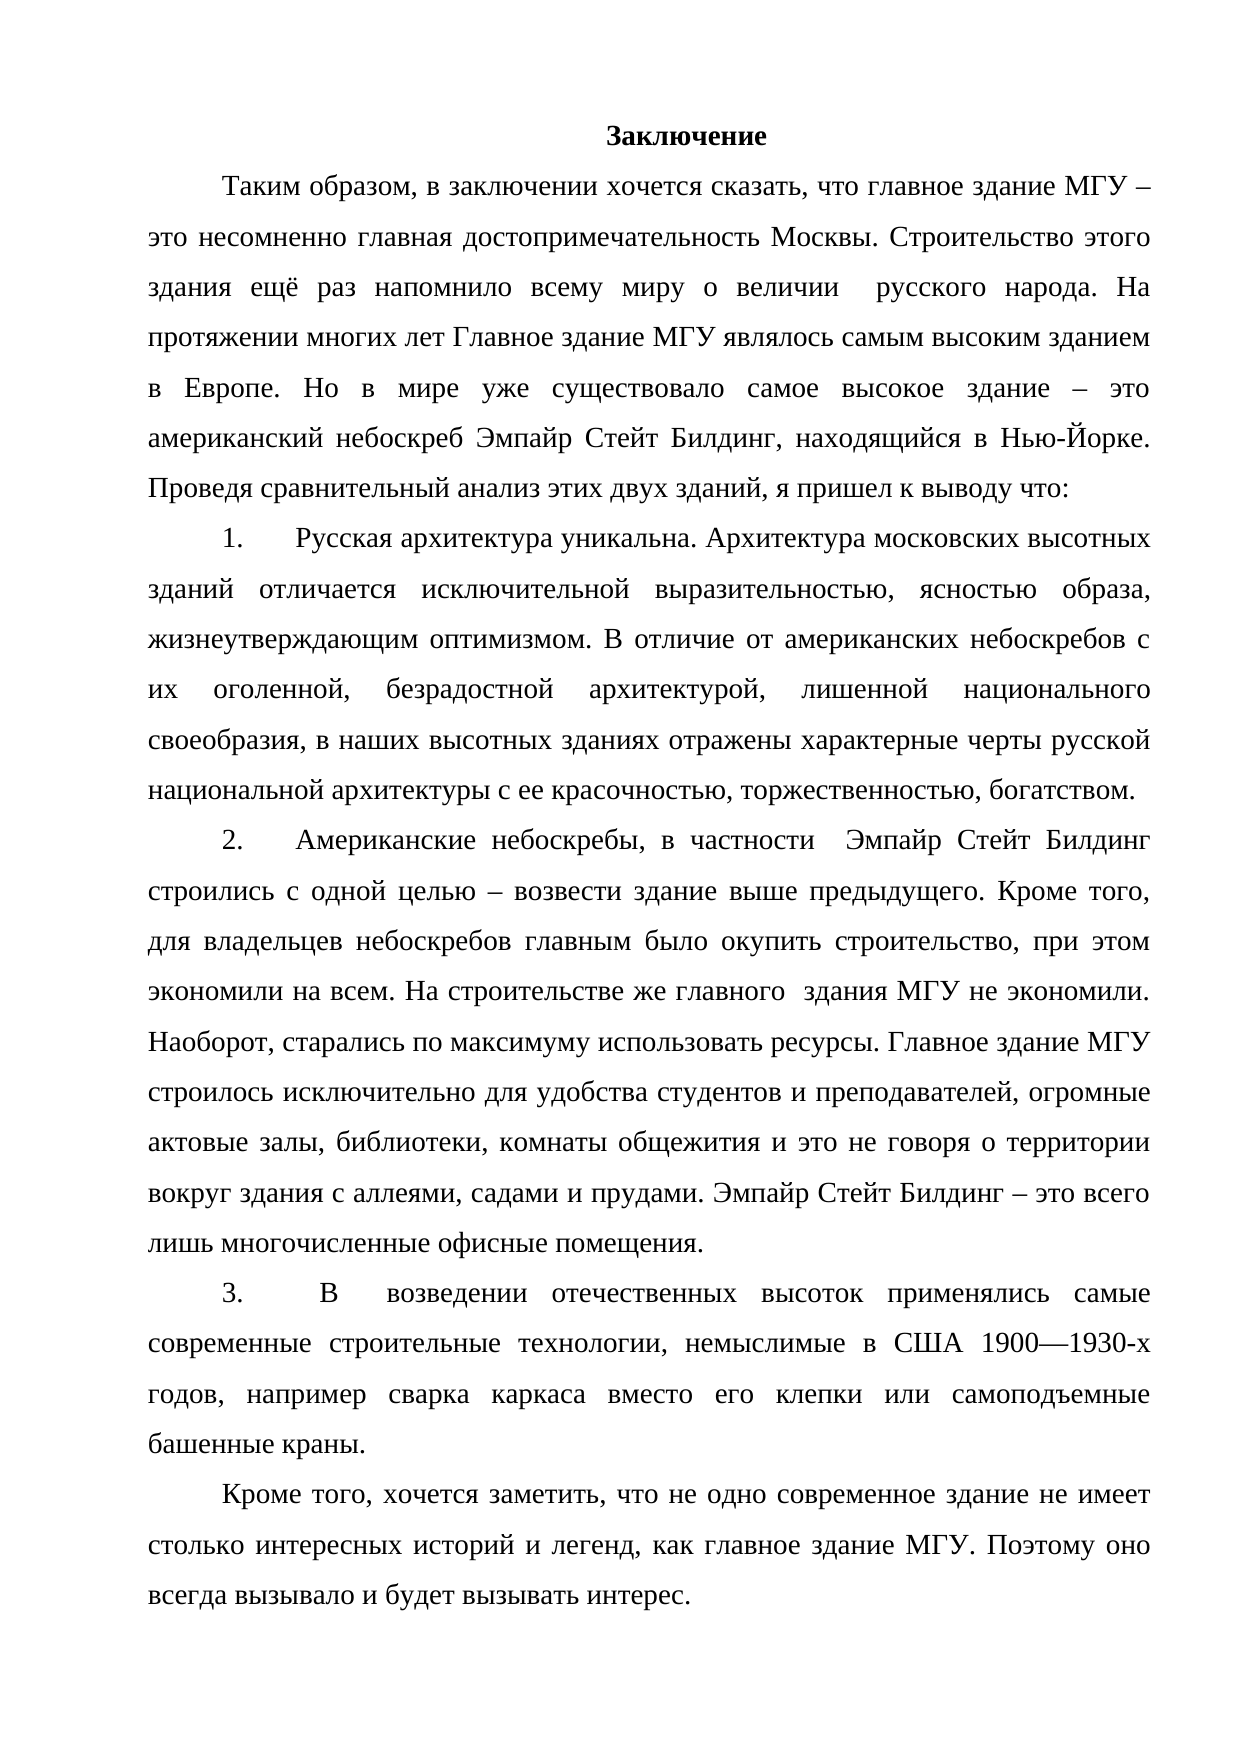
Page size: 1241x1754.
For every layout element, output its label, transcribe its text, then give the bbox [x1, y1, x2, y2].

list Американские небоскребы, в частности Эмпайр Стейт Билдинг строились с одной целью – возвести здание выше предыдущего. Кроме того, для владельцев небоскребов главным было окупить строительство, при этом экономили на всем. На строительстве же главного здания МГУ не экономили. Наоборот, старались по максимуму использовать ресурсы. Главное здание МГУ строилось исключительно для удобства студентов и преподавателей, огромные актовые залы, библиотеки, комнаты общежития и это не говоря о территории вокруг здания с аллеями, садами и прудами. Эмпайр Стейт Билдинг – это всего лишь многочисленные офисные помещения. [148, 822, 1152, 1258]
list Русская архитектура уникальна. Архитектура московских высотных зданий отличается исключительной выразительностью, ясностью образа, жизнеутверждающим оптимизмом. В отличие от американских небоскребов с их оголенной, безрадостной архитектурой, лишенной национального своеобразия, в наших высотных зданиях отражены характерные черты русской национальной архитектуры с ее красочностью, торжественностью, богатством. [148, 521, 1152, 806]
list Кроме того, хочется заметить, что не одно современное здание не имеет столько интересных историй и легенд, как главное здание МГУ. Поэтому оно всегда вызывало и будет вызывать интерес. [148, 1477, 1152, 1611]
text Таким образом, в заключении хочется сказать, что главное здание МГУ – это несомненно главная достопримечательность Москвы. Строительство этого здания ещё раз напомнило всему миру о величии русского народа. На протяжении многих лет Главное здание МГУ являлось самым высоким зданием в Европе. Но в мире уже существовало самое высокое здание – это американский небоскреб Эмпайр Стейт Билдинг, находящийся в Нью-Йорке. Проведя сравнительный анализ этих двух зданий, я пришел к выводу что: [148, 168, 1152, 504]
list В возведении отечественных высоток применялись самые современные строительные технологии, немыслимые в США 1900—1930-х годов, например сварка каркаса вместо его клепки или самоподъемные башенные краны. [148, 1275, 1152, 1460]
text Заключение [148, 118, 1152, 152]
